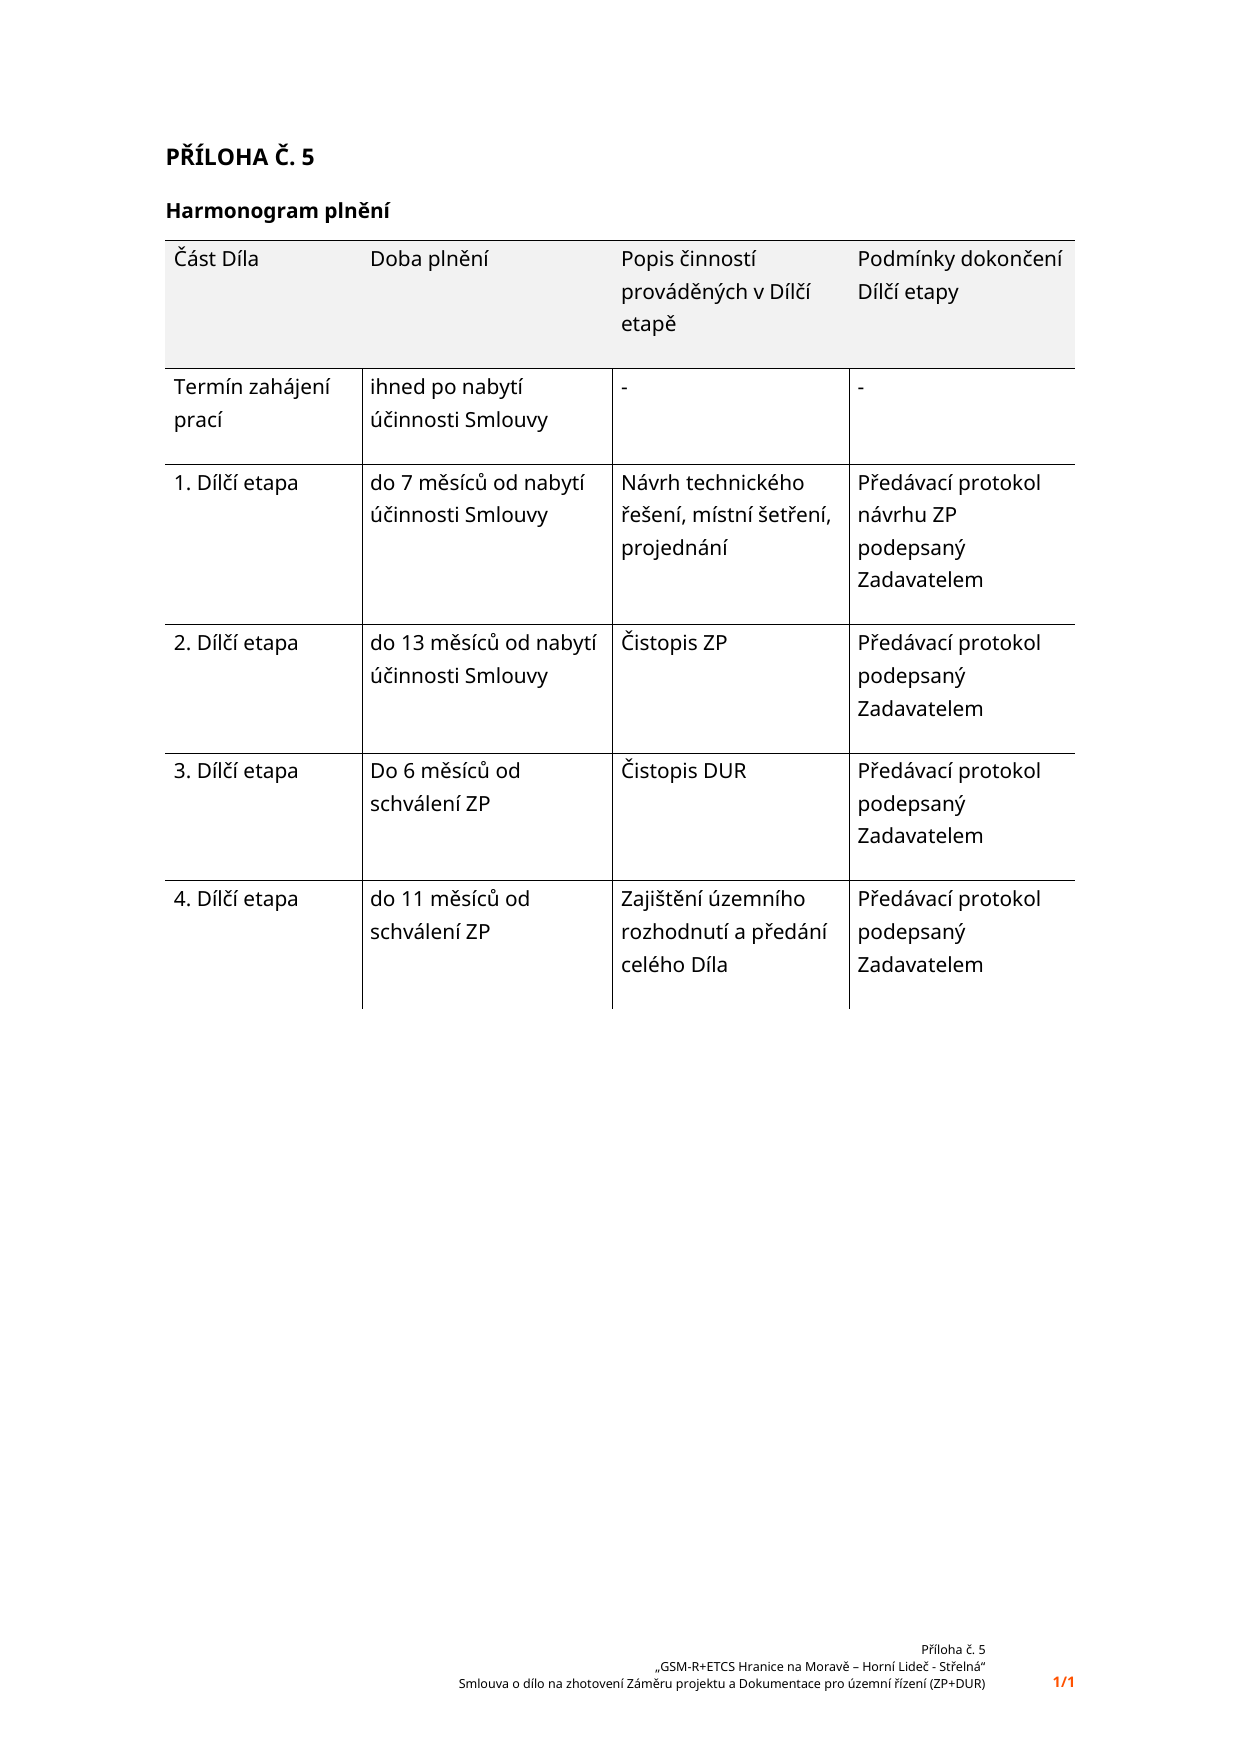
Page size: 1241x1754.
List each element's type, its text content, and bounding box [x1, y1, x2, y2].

table_cell Předávací protokol návrhu ZP podepsaný Zadavatelem [850, 465, 1075, 624]
table_cell Do 6 měsíců od schválení ZP [363, 754, 612, 880]
table_cell - [850, 369, 1075, 464]
table_header Popis činností prováděných v Dílčí etapě [613, 241, 849, 368]
table_cell - [613, 369, 849, 464]
table_cell do 11 měsíců od schválení ZP [363, 881, 612, 1008]
table_cell Zajištění územního rozhodnutí a předání celého Díla [613, 881, 849, 1008]
table_cell 2. Dílčí etapa [165, 625, 362, 752]
table_cell do 7 měsíců od nabytí účinnosti Smlouvy [363, 465, 612, 624]
table_cell Termín zahájení prací [165, 369, 362, 464]
table_cell Návrh technického řešení, místní šetření, projednání [613, 465, 849, 624]
table_cell 4. Dílčí etapa [165, 881, 362, 1008]
table_cell Čistopis DUR [613, 754, 849, 880]
table_header Doba plnění [362, 241, 613, 368]
table_cell ihned po nabytí účinnosti Smlouvy [363, 369, 612, 464]
text Harmonogram plnění [165, 197, 1075, 225]
table_cell Předávací protokol podepsaný Zadavatelem [850, 754, 1075, 880]
table_cell 3. Dílčí etapa [165, 754, 362, 880]
table_header Podmínky dokončení Dílčí etapy [849, 241, 1075, 368]
text Příloha č. 5 [165, 141, 1075, 173]
table_cell Čistopis ZP [613, 625, 849, 752]
table_cell do 13 měsíců od nabytí účinnosti Smlouvy [363, 625, 612, 752]
table_cell Předávací protokol podepsaný Zadavatelem [850, 881, 1075, 1008]
table_cell 1. Dílčí etapa [165, 465, 362, 624]
table_cell Předávací protokol podepsaný Zadavatelem [850, 625, 1075, 752]
table_header Část Díla [165, 241, 362, 368]
